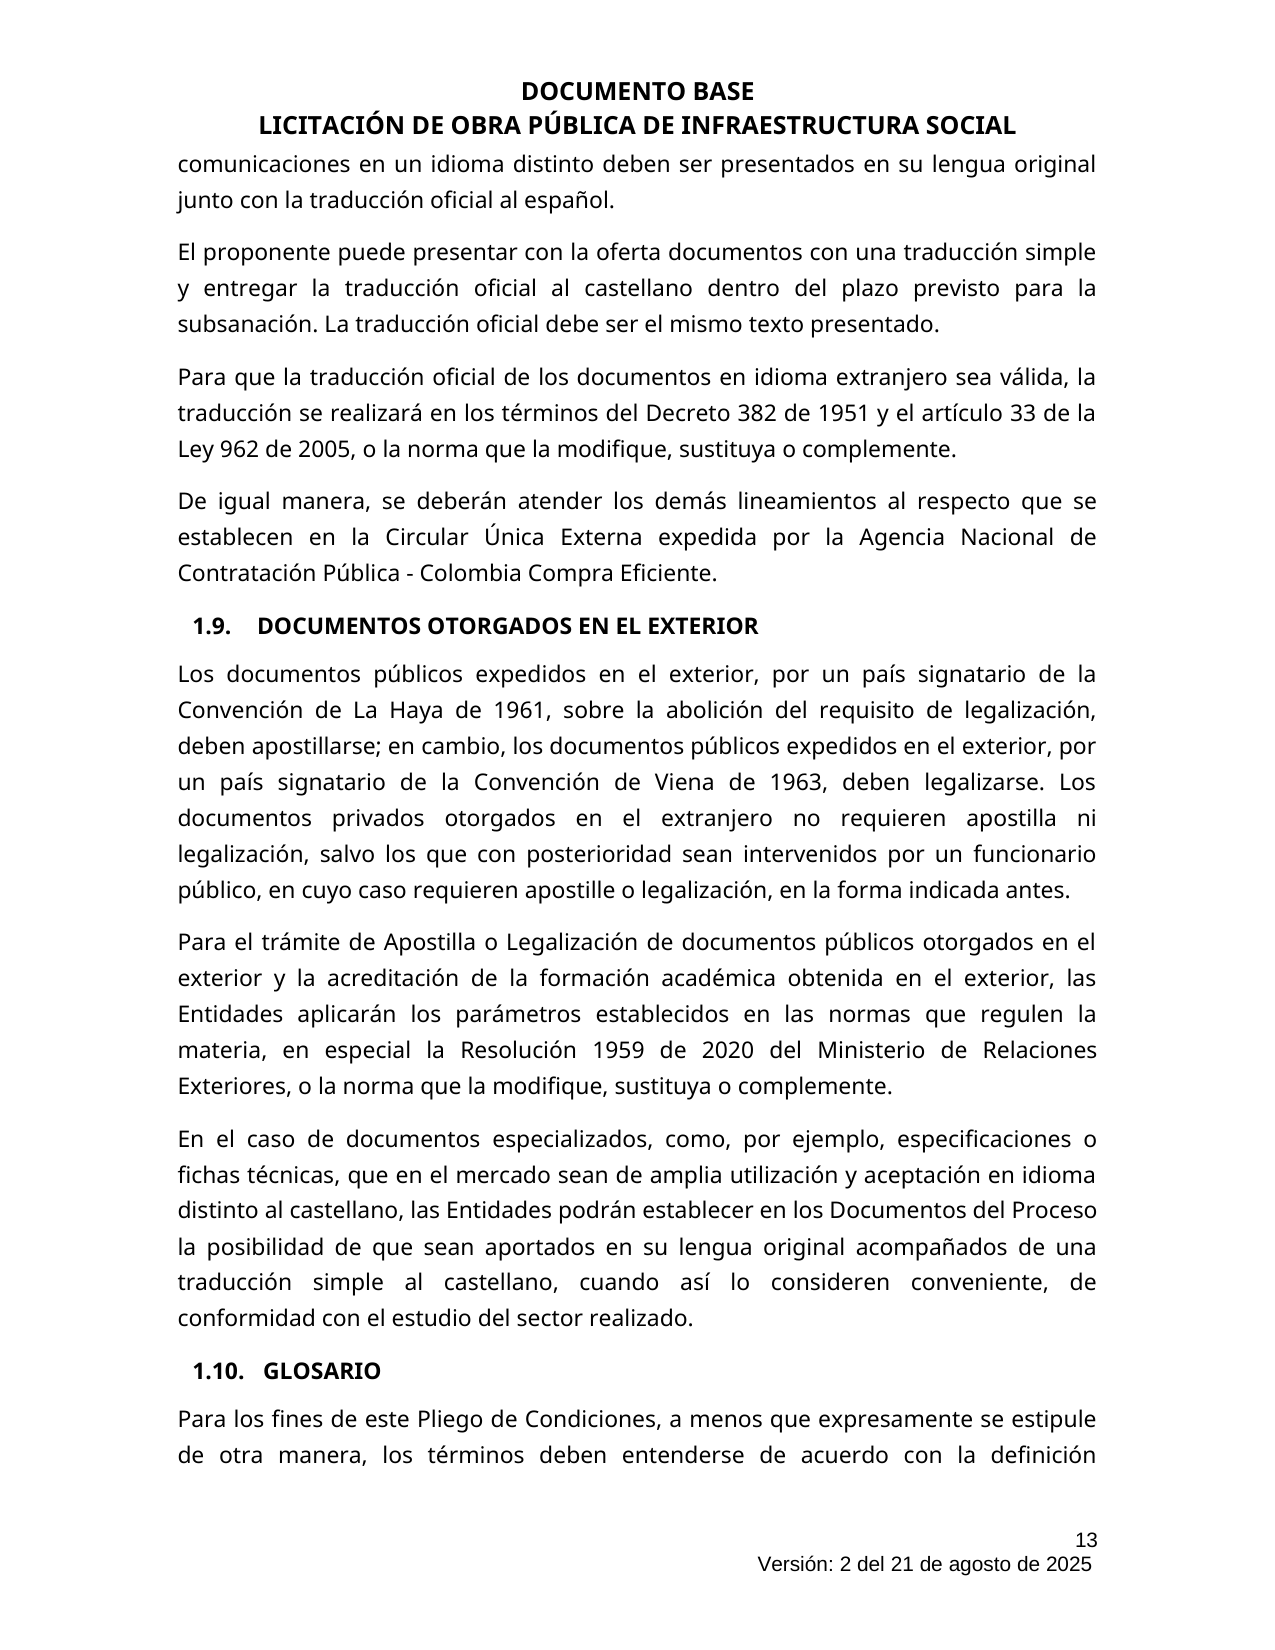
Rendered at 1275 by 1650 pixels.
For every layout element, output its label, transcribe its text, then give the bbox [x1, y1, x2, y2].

subtitle DOCUMENTOS OTORGADOS EN EL EXTERIOR [192, 609, 1098, 641]
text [177, 148, 1098, 215]
text En el caso de documentos especializados, como, por ejemplo, especificaciones o fichas técnicas, que en el mercado sean de amplia utilización y aceptación en idioma distinto al castellano, las Entidades podrán establecer en los Documentos del Proceso la posibilidad de que sean aportados en su lengua original acompañados de una traducción simple al castellano, cuando así lo consideren conveniente, de conformidad con el estudio del sector realizado. [177, 1123, 1098, 1333]
text De igual manera, se deberán atender los demás lineamientos al respecto que se establecen en la Circular Única Externa expedida por la Agencia Nacional de Contratación Pública - Colombia Compra Eficiente. [177, 485, 1098, 588]
text Para que la traducción oficial de los documentos en idioma extranjero sea válida, la traducción se realizará en los términos del Decreto 382 de 1951 y el artículo 33 de la Ley 962 de 2005, o la norma que la modifique, sustituya o complemente. [177, 361, 1098, 464]
text Los documentos públicos expedidos en el exterior, por un país signatario de la Convención de La Haya de 1961, sobre la abolición del requisito de legalización, deben apostillarse; en cambio, los documentos públicos expedidos en el exterior, por un país signatario de la Convención de Viena de 1963, deben legalizarse. Los documentos privados otorgados en el extranjero no requieren apostilla ni legalización, salvo los que con posterioridad sean intervenidos por un funcionario público, en cuyo caso requieren apostille o legalización, en la forma indicada antes. [177, 658, 1098, 905]
text El proponente puede presentar con la oferta documentos con una traducción simple y entregar la traducción oficial al castellano dentro del plazo previsto para la subsanación. La traducción oficial debe ser el mismo texto presentado. [177, 236, 1098, 339]
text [177, 1403, 1098, 1471]
list Para el trámite de Apostilla o Legalización de documentos públicos otorgados en el exterior y la acreditación de la formación académica obtenida en el exterior, las Entidades aplicarán los parámetros establecidos en las normas que regulen la materia, en especial la Resolución 1959 de 2020 del Ministerio de Relaciones Exteriores, o la norma que la modifique, sustituya o complemente. [177, 926, 1098, 1101]
subtitle GLOSARIO [192, 1355, 1098, 1386]
